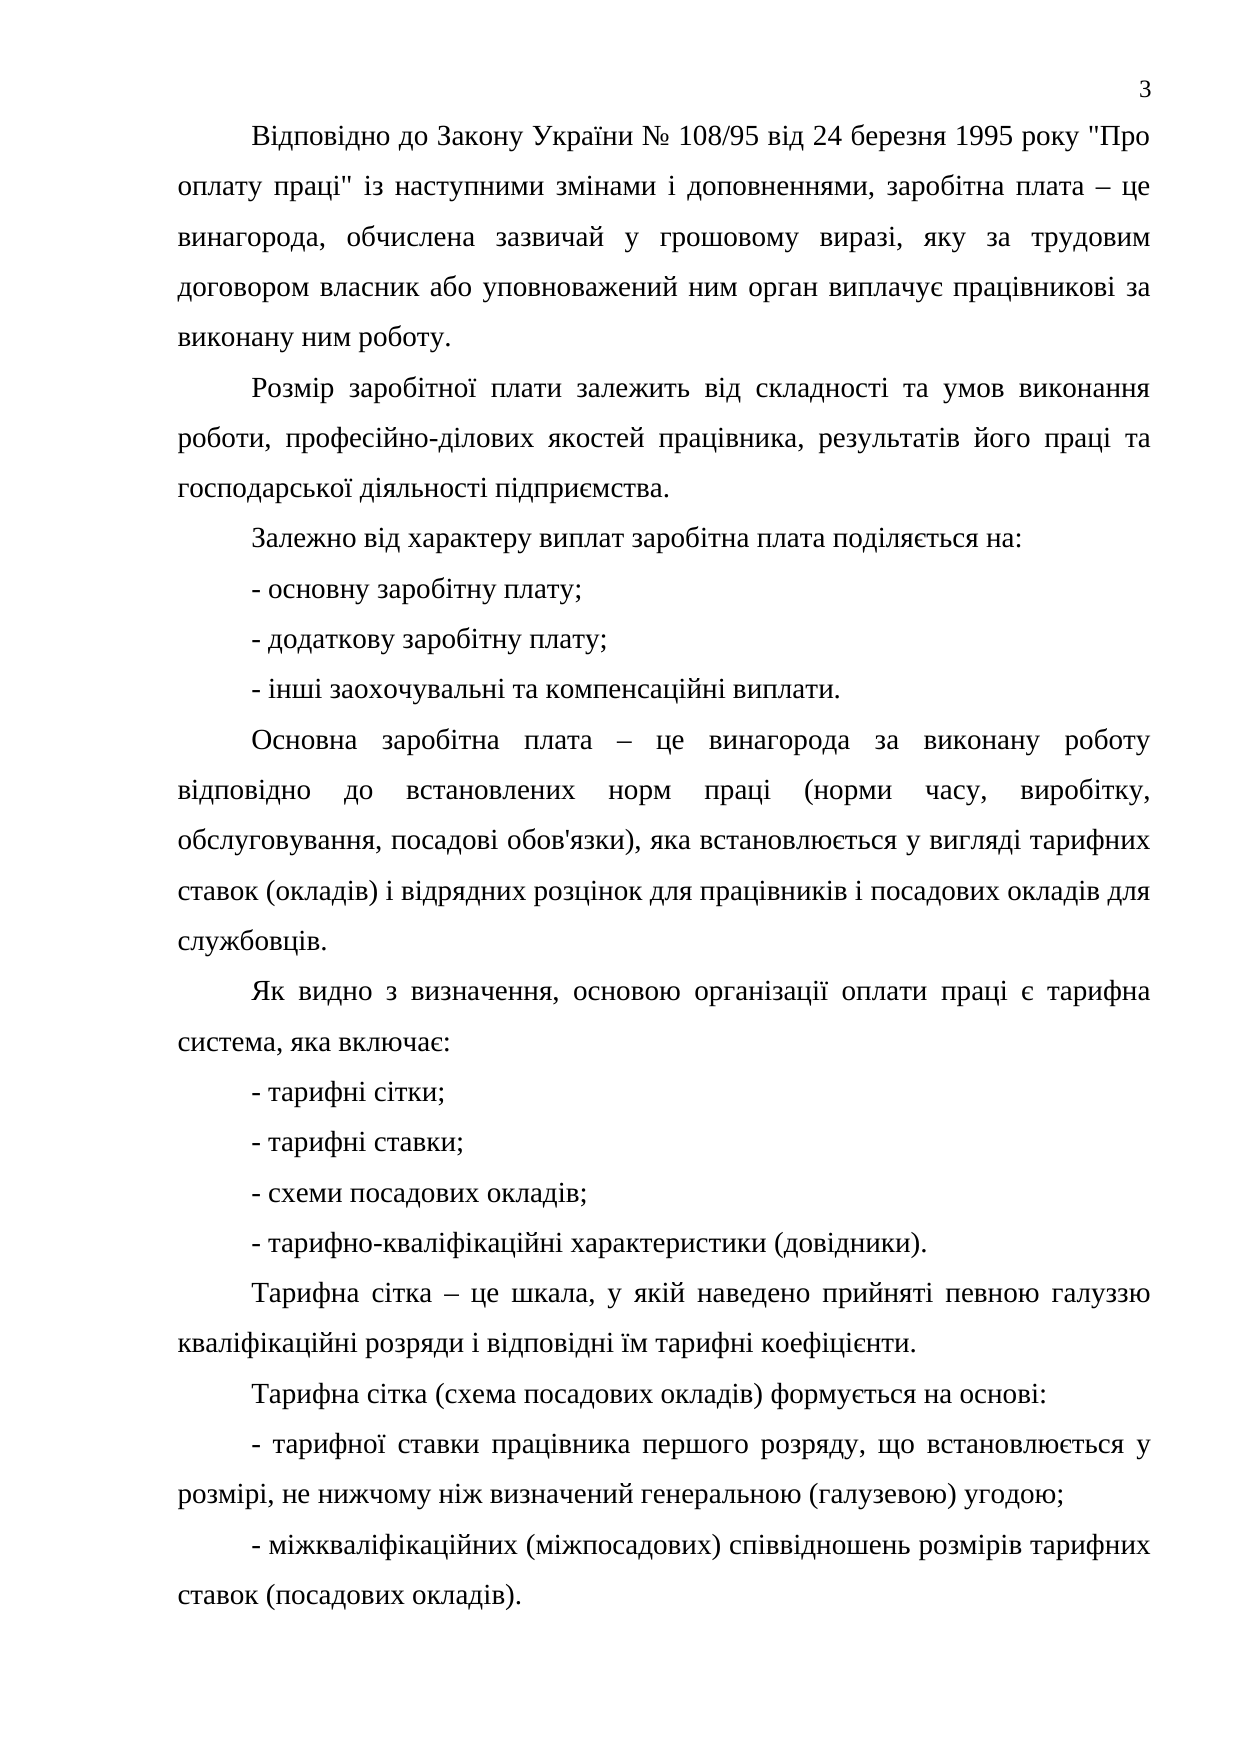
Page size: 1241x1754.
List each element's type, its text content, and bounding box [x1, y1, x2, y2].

text - міжкваліфікаційних (міжпосадових) співвідношень розмірів тарифних ставок (посадових окладів). [177, 1527, 1152, 1611]
text - додаткову заробітну плату; [177, 621, 1152, 655]
text - інші заохочувальні та компенсаційні виплати. [177, 672, 1152, 705]
text - тарифної ставки працівника першого розряду, що встановлюється у розмірі, не нижчому ніж визначений генеральною (галузевою) угодою; [177, 1426, 1152, 1510]
text Тарифна сітка (схема посадових окладів) формується на основі: [177, 1376, 1152, 1409]
text Залежно від характеру виплат заробітна плата поділяється на: [177, 521, 1152, 554]
text - тарифні сітки; [177, 1074, 1152, 1108]
text Розмір заробітної плати залежить від складності та умов виконання роботи, професійно-ділових якостей працівника, результатів його праці та господарської діяльності підприємства. [177, 370, 1152, 504]
text Відповідно до Закону України № 108/95 від 24 березня 1995 року "Про оплату праці" із наступними змінами і доповненнями, заробітна плата – це винагорода, обчислена зазвичай у грошовому виразі, яку за трудовим договором власник або уповноважений ним орган виплачує працівникові за виконану ним роботу. [177, 118, 1152, 353]
text - тарифно-кваліфікаційні характеристики (довідники). [177, 1225, 1152, 1258]
text - основну заробітну плату; [177, 571, 1152, 604]
text - тарифні ставки; [177, 1124, 1152, 1158]
text Тарифна сітка – це шкала, у якій наведено прийняті певною галуззю кваліфікаційні розряди і відповідні їм тарифні коефіцієнти. [177, 1275, 1152, 1359]
text Основна заробітна плата – це винагорода за виконану роботу відповідно до встановлених норм праці (норми часу, виробітку, обслуговування, посадові обов'язки), яка встановлюється у вигляді тарифних ставок (окладів) і відрядних розцінок для працівників і посадових окладів для службовців. [177, 722, 1152, 957]
text Як видно з визначення, основою організації оплати праці є тарифна система, яка включає: [177, 973, 1152, 1057]
text - схеми посадових окладів; [177, 1175, 1152, 1208]
